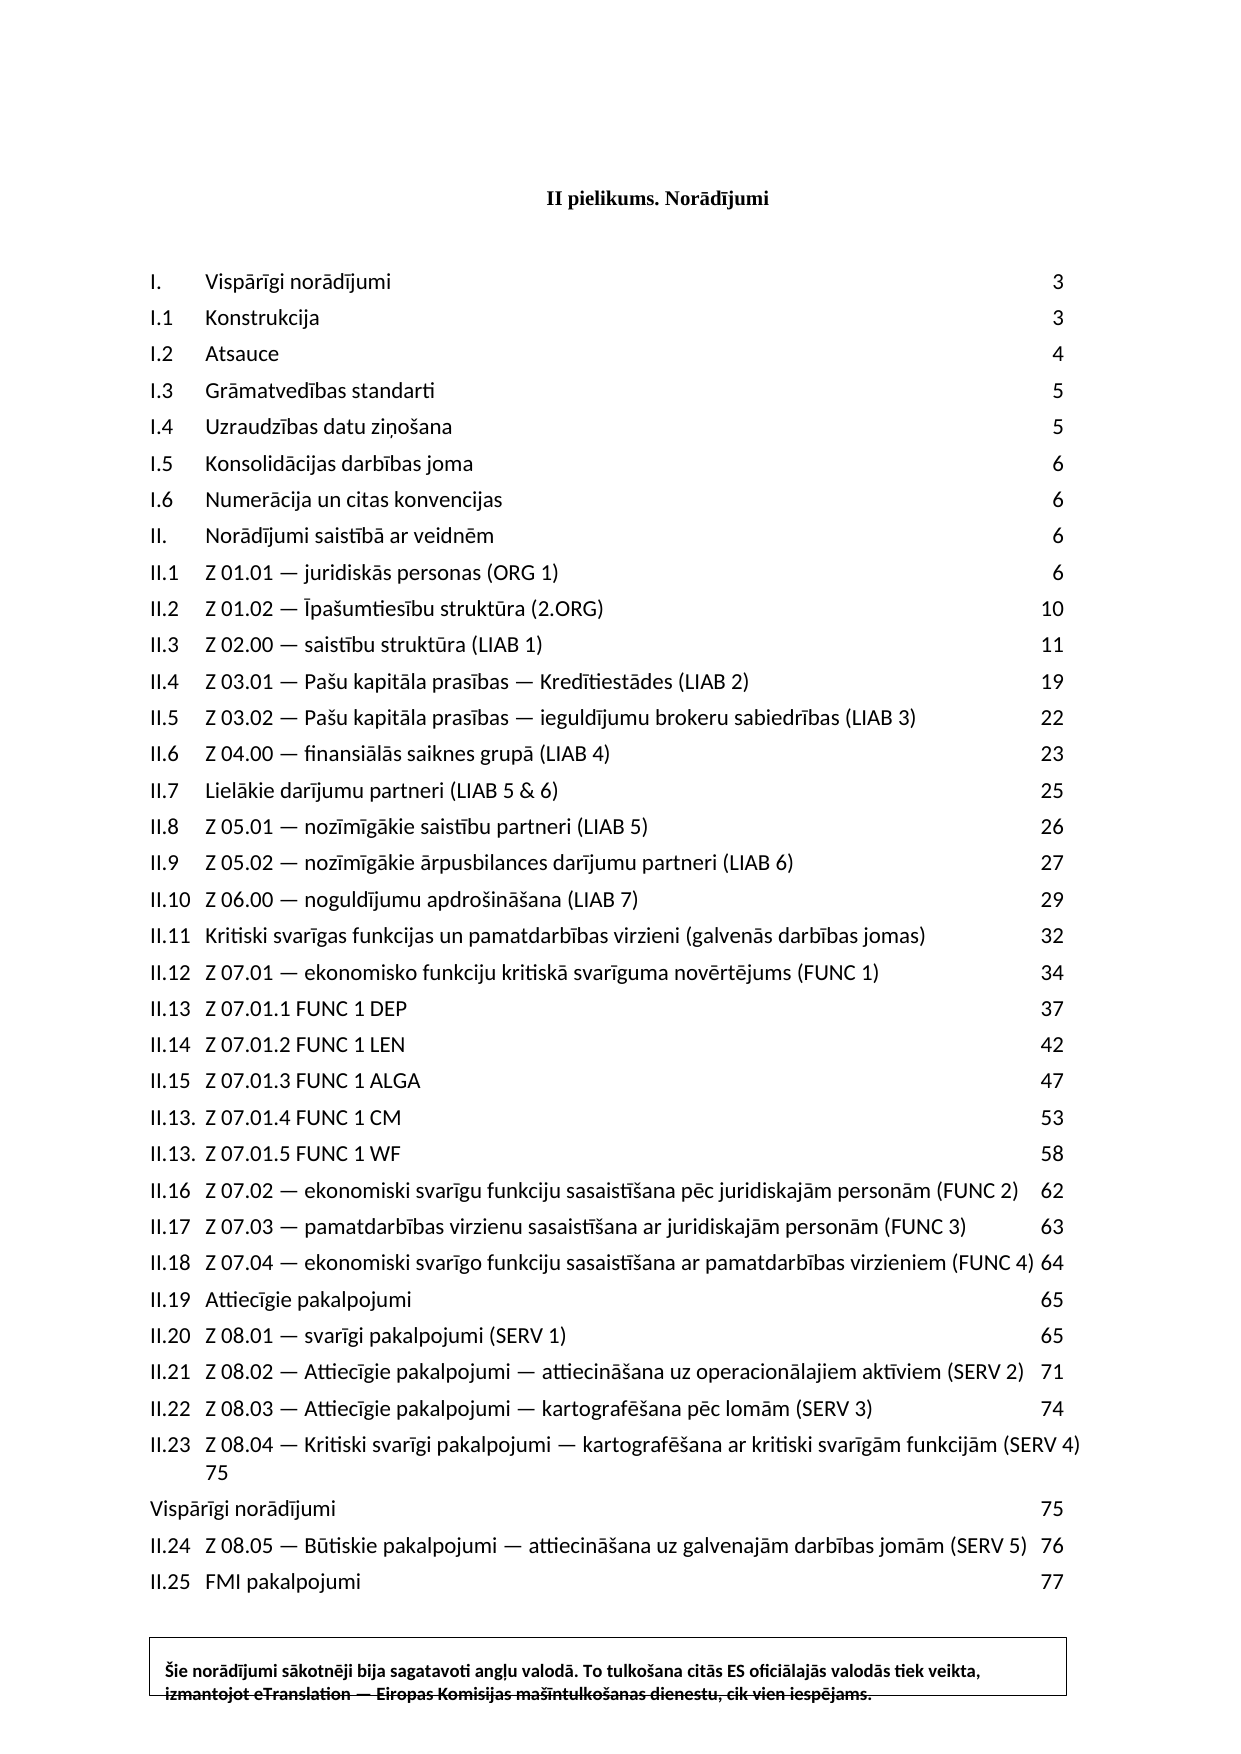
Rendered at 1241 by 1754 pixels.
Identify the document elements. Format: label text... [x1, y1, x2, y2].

text II.20 Z 08.01 — svarīgi pakalpojumi (SERV 1) 65 [150, 1321, 1090, 1349]
text II.14 Z 07.01.2 FUNC 1 LEN 42 [150, 1030, 1090, 1058]
text II.10 Z 06.00 — noguldījumu apdrošināšana (LIAB 7) 29 [150, 885, 1090, 913]
text II.3 Z 02.00 — saistību struktūra (LIAB 1) 11 [150, 630, 1090, 658]
text II.1 Z 01.01 — juridiskās personas (ORG 1) 6 [150, 558, 1090, 586]
text II.16 Z 07.02 — ekonomiski svarīgu funkciju sasaistīšana pēc juridiskajām personām (FUNC 2) 62 [150, 1176, 1090, 1204]
text II. Norādījumi saistībā ar veidnēm 6 [150, 521, 1090, 549]
text II.6 Z 04.00 — finansiālās saiknes grupā (LIAB 4) 23 [150, 739, 1090, 767]
text II.15 Z 07.01.3 FUNC 1 ALGA 47 [150, 1067, 1090, 1095]
text I.3 Grāmatvedības standarti 5 [150, 376, 1090, 404]
text Vispārīgi norādījumi 75 [150, 1494, 1090, 1523]
text II.25 FMI pakalpojumi 77 [150, 1567, 1090, 1595]
text II.7 Lielākie darījumu partneri (LIAB 5 & 6) 25 [150, 776, 1090, 804]
text I.6 Numerācija un citas konvencijas 6 [150, 485, 1090, 513]
text II.24 Z 08.05 — Būtiskie pakalpojumi — attiecināšana uz galvenajām darbības jomām (SERV 5) 76 [150, 1531, 1090, 1559]
text I.4 Uzraudzības datu ziņošana 5 [150, 412, 1090, 440]
text II.21 Z 08.02 — Attiecīgie pakalpojumi — attiecināšana uz operacionālajiem aktīviem (SERV 2) 71 [150, 1357, 1090, 1386]
text II.18 Z 07.04 — ekonomiski svarīgo funkciju sasaistīšana ar pamatdarbības virzieniem (FUNC 4) 64 [150, 1248, 1090, 1276]
text II.2 Z 01.02 — Īpašumtiesību struktūra (2.ORG) 10 [150, 594, 1090, 622]
text II.4 Z 03.01 — Pašu kapitāla prasības — Kredītiestādes (LIAB 2) 19 [150, 667, 1090, 695]
text I.1 Konstrukcija 3 [150, 303, 1090, 331]
text II.11 Kritiski svarīgas funkcijas un pamatdarbības virzieni (galvenās darbības jomas) 32 [150, 921, 1090, 949]
text II.23 Z 08.04 — Kritiski svarīgi pakalpojumi — kartografēšana ar kritiski svarīgām funkcijām (SERV 4) 75 [150, 1430, 1090, 1486]
text II.17 Z 07.03 — pamatdarbības virzienu sasaistīšana ar juridiskajām personām (FUNC 3) 63 [150, 1212, 1090, 1240]
text II.19 Attiecīgie pakalpojumi 65 [150, 1285, 1090, 1313]
text II.12 Z 07.01 — ekonomisko funkciju kritiskā svarīguma novērtējums (FUNC 1) 34 [150, 958, 1090, 986]
text II.8 Z 05.01 — nozīmīgākie saistību partneri (LIAB 5) 26 [150, 812, 1090, 840]
text II.13 Z 07.01.1 FUNC 1 DEP 37 [150, 994, 1090, 1022]
text II.22 Z 08.03 — Attiecīgie pakalpojumi — kartografēšana pēc lomām (SERV 3) 74 [150, 1394, 1090, 1422]
text II.13. Z 07.01.5 FUNC 1 WF 58 [150, 1139, 1090, 1167]
text I.2 Atsauce 4 [150, 339, 1090, 368]
text I. Vispārīgi norādījumi 3 [150, 267, 1090, 295]
list II pielikums. Norādījumi [225, 186, 1090, 210]
text II.9 Z 05.02 — nozīmīgākie ārpusbilances darījumu partneri (LIAB 6) 27 [150, 848, 1090, 877]
text I.5 Konsolidācijas darbības joma 6 [150, 449, 1090, 477]
text II.5 Z 03.02 — Pašu kapitāla prasības — ieguldījumu brokeru sabiedrības (LIAB 3) 22 [150, 703, 1090, 731]
text II.13. Z 07.01.4 FUNC 1 CM 53 [150, 1103, 1090, 1131]
